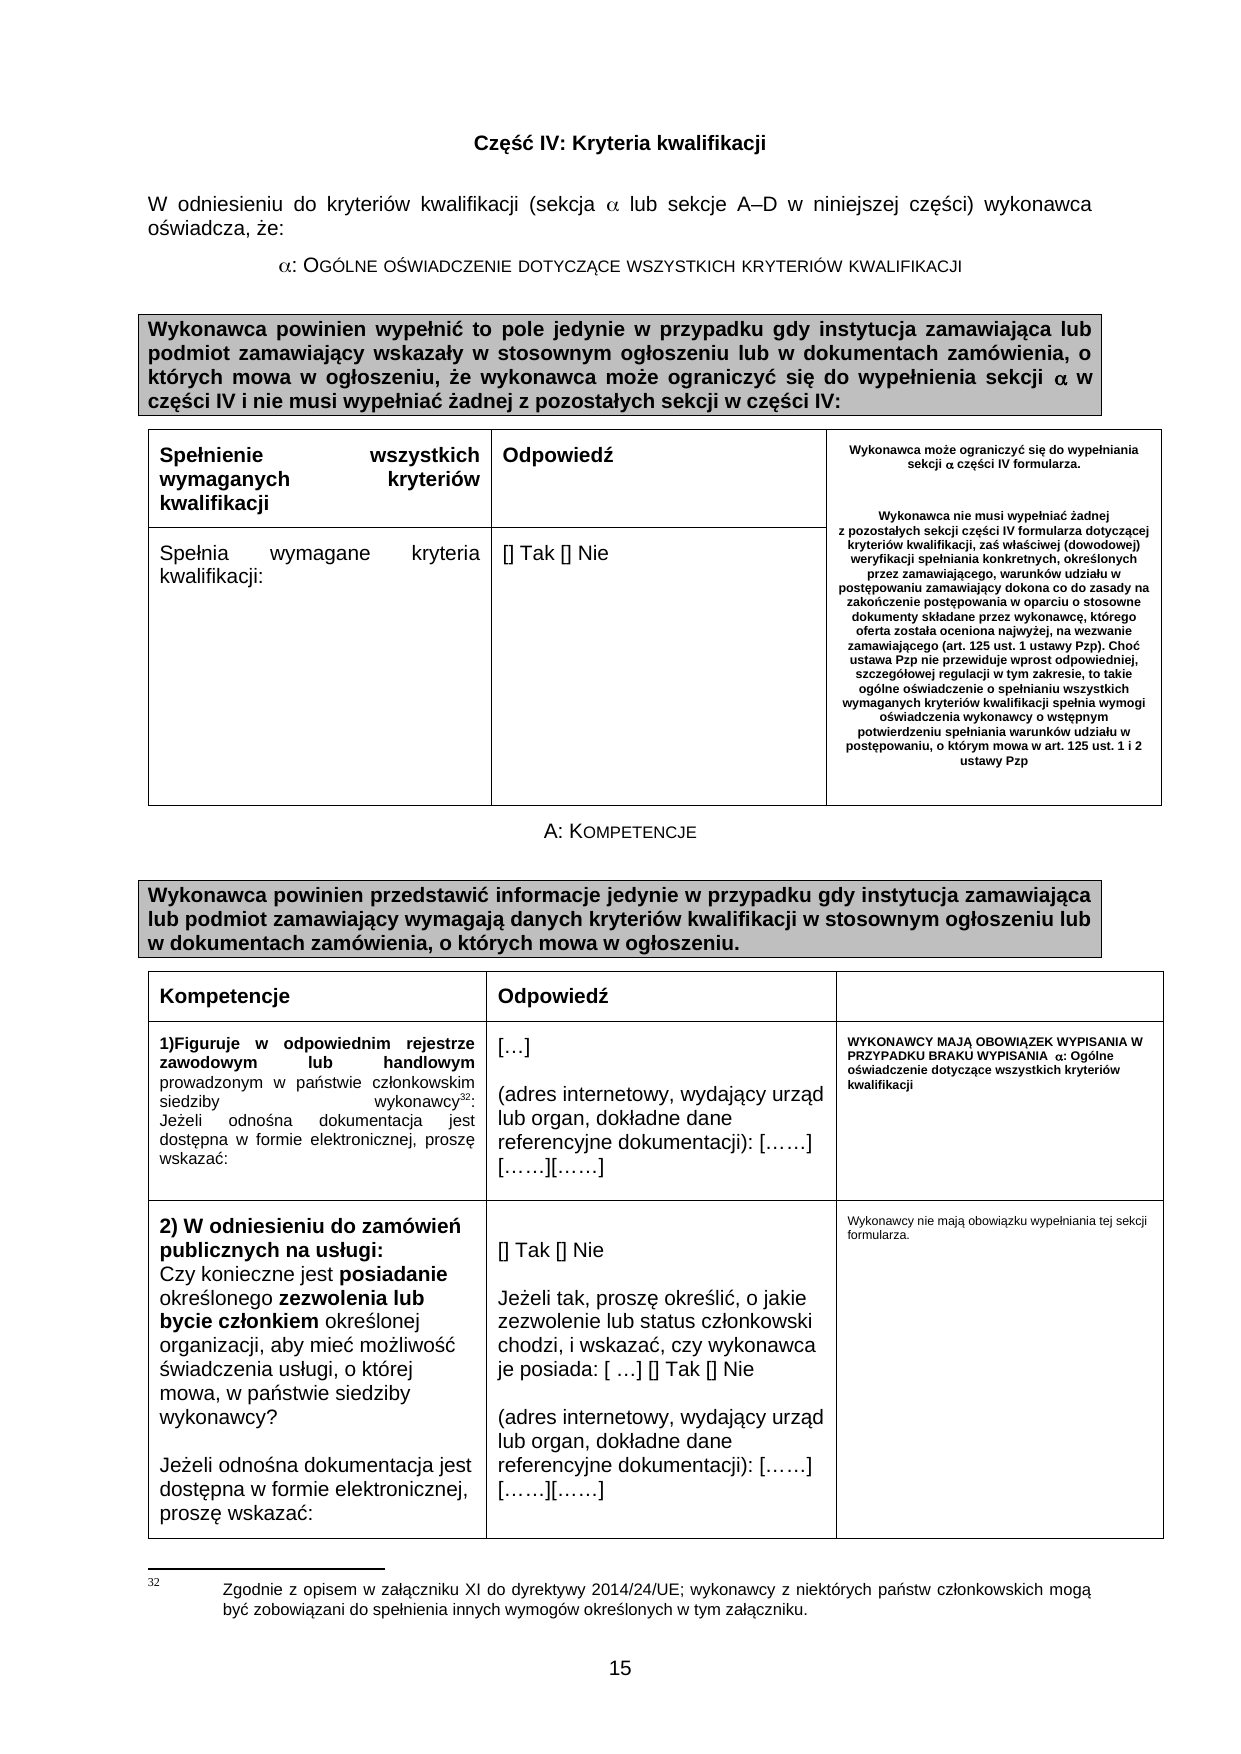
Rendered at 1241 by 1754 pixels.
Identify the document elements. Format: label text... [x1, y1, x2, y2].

table_header Spełnienie wszystkich wymaganych kryteriów kwalifikacji [149, 430, 491, 527]
table_cell Wykonawcy nie mają obowiązku wypełniania tej sekcji formularza. [837, 1201, 1163, 1537]
table_cell […] (adres internetowy, wydający urząd lub organ, dokładne dane referencyjne dokumentacji): [……][……][……] [487, 1022, 836, 1200]
table_header [837, 972, 1163, 1021]
title Część IV: Kryteria kwalifikacji [148, 131, 1093, 154]
table_cell [] Tak [] Nie Jeżeli tak, proszę określić, o jakie zezwolenie lub status członkowski chodzi, i wskazać, czy wykonawca je posiada: [ …] [] Tak [] Nie (adres internetowy, wydający urząd lub organ, dokładne dane referencyjne dokumentacji): [……][……][……] [487, 1201, 836, 1537]
table_header Odpowiedź [492, 430, 826, 527]
title A: Kompetencje [148, 818, 1093, 842]
text W odniesieniu do kryteriów kwalifikacji (sekcja lub sekcje A–D w niniejszej części) wykonawca oświadcza, że: [148, 192, 1093, 240]
text Wykonawca powinien wypełnić to pole jedynie w przypadku gdy instytucja zamawiająca lub podmiot zamawiający wskazały w stosownym ogłoszeniu lub w dokumentach zamówienia, o których mowa w ogłoszeniu, że wykonawca może ograniczyć się do wypełnienia sekcji w części IV i nie musi wypełniać żadnej z pozostałych sekcji w części IV: [139, 315, 1101, 415]
table_cell 2) W odniesieniu do zamówień publicznych na usługi: Czy konieczne jest posiadanie określonego zezwolenia lub bycie członkiem określonej organizacji, aby mieć możliwość świadczenia usługi, o której mowa, w państwie siedziby wykonawcy? Jeżeli odnośna dokumentacja jest dostępna w formie elektronicznej, proszę wskazać: [149, 1201, 486, 1537]
table_header Odpowiedź [487, 972, 836, 1021]
text Wykonawca powinien przedstawić informacje jedynie w przypadku gdy instytucja zamawiająca lub podmiot zamawiający wymagają danych kryteriów kwalifikacji w stosownym ogłoszeniu lub w dokumentach zamówienia, o których mowa w ogłoszeniu. [139, 881, 1101, 957]
table_header Kompetencje [149, 972, 486, 1021]
title : Ogólne oświadczenie dotyczące wszystkich kryteriów kwalifikacji [148, 253, 1093, 277]
table_cell [] Tak [] Nie [492, 528, 826, 805]
table_cell 1)Figuruje w odpowiednim rejestrze zawodowym lub handlowym prowadzonym w państwie członkowskim siedziby wykonawcy: Jeżeli odnośna dokumentacja jest dostępna w formie elektronicznej, proszę wskazać: [149, 1022, 486, 1200]
table_header Wykonawca może ograniczyć się do wypełniania sekcji części IV formularza. Wykonawca nie musi wypełniać żadnej z pozostałych sekcji części IV formularza dotyczącej kryteriów kwalifikacji, zaś właściwej (dowodowej) weryfikacji spełniania konkretnych, określonych przez zamawiającego, warunków udziału w postępowaniu zamawiający dokona co do zasady na zakończenie postępowania w oparciu o stosowne dokumenty składane przez wykonawcę, którego oferta została oceniona najwyżej, na wezwanie zamawiającego (art. 125 ust. 1 ustawy Pzp). Choć ustawa Pzp nie przewiduje wprost odpowiedniej, szczegółowej regulacji w tym zakresie, to takie ogólne oświadczenie o spełnianiu wszystkich wymaganych kryteriów kwalifikacji spełnia wymogi oświadczenia wykonawcy o wstępnym potwierdzeniu spełniania warunków udziału w postępowaniu, o którym mowa w art. 125 ust. 1 i 2 ustawy Pzp [827, 430, 1161, 805]
table_cell Spełnia wymagane kryteria kwalifikacji: [149, 528, 491, 805]
table_cell WYKONAWCY MAJĄ OBOWIĄZEK WYPISANIA W PRZYPADKU BRAKU WYPISANIA : Ogólne oświadczenie dotyczące wszystkich kryteriów kwalifikacji [837, 1022, 1163, 1200]
